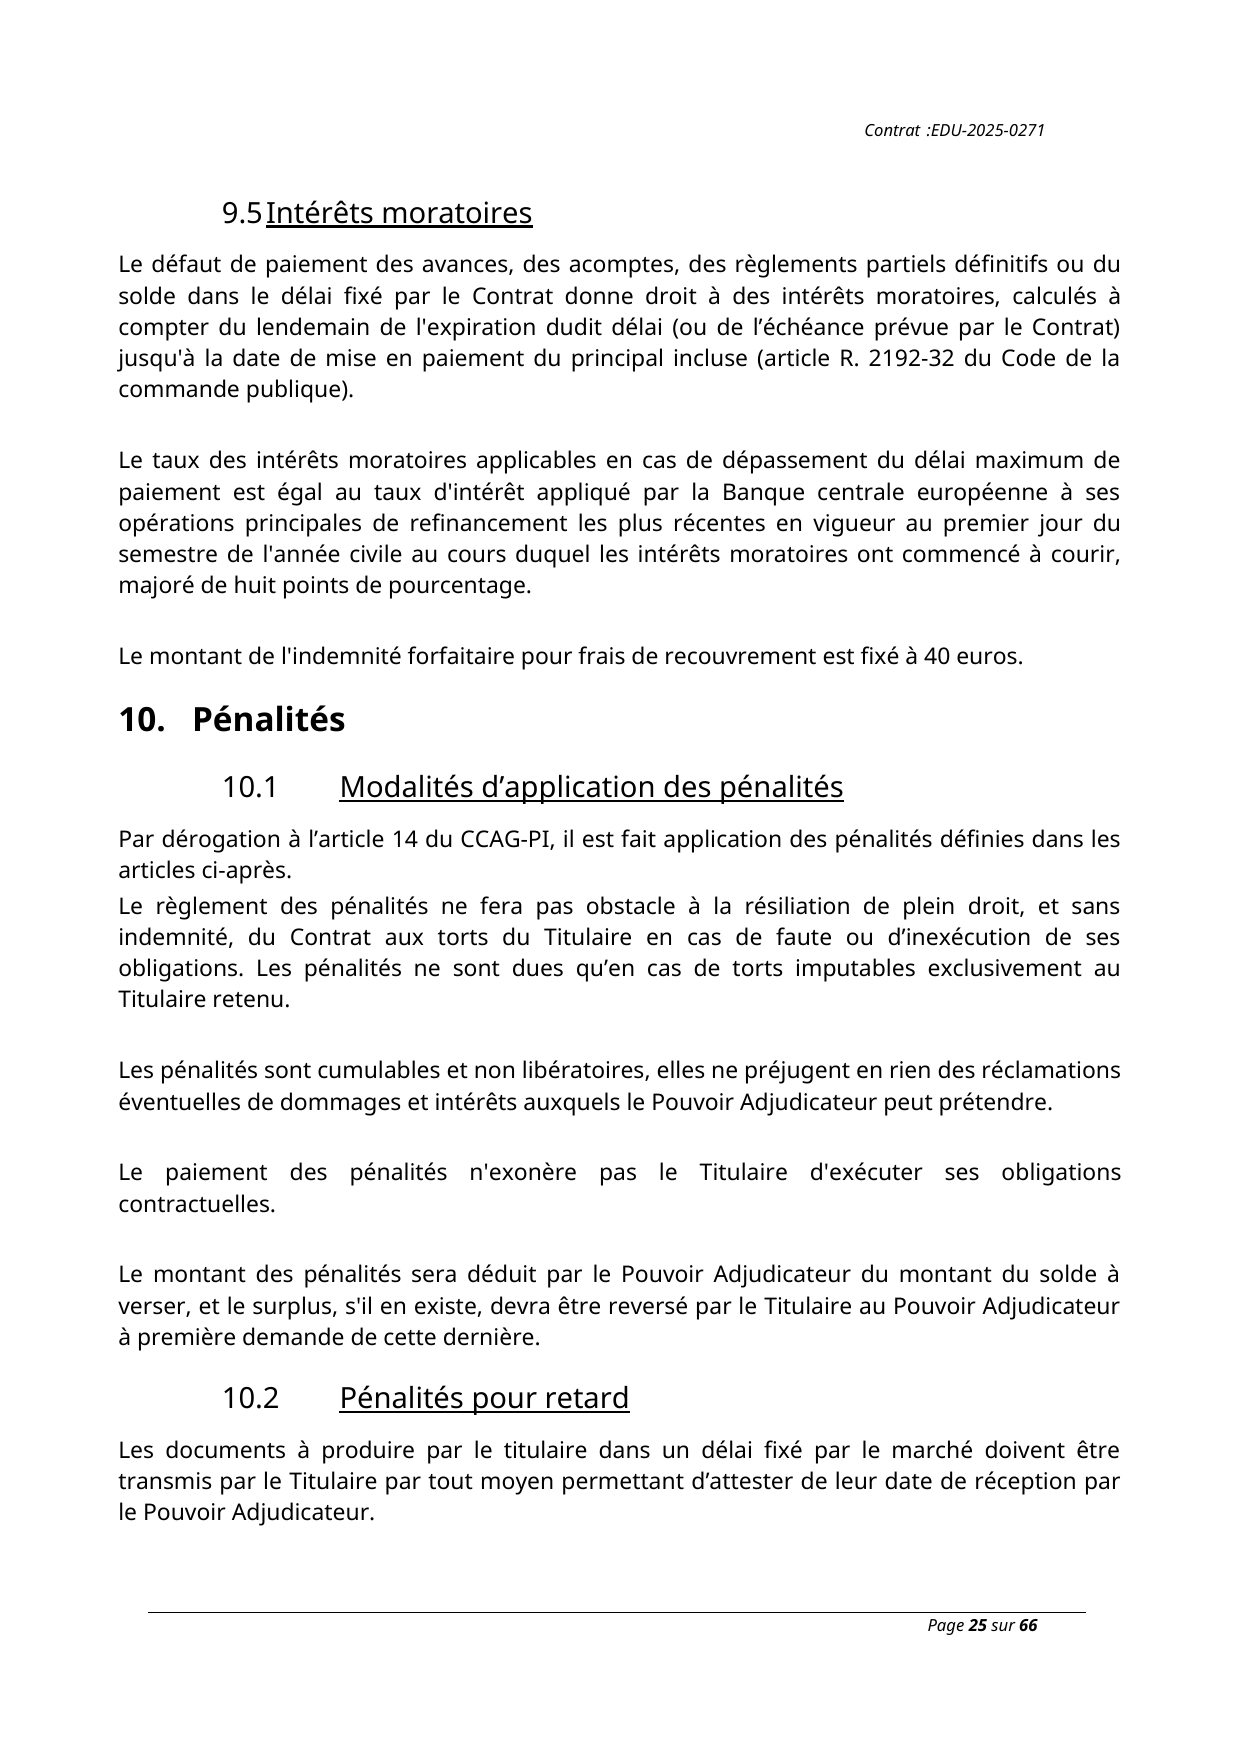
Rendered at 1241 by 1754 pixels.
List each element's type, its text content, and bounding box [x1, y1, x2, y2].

text Le défaut de paiement des avances, des acomptes, des règlements partiels définitifs ou du solde dans le délai fixé par le Contrat donne droit à des intérêts moratoires, calculés à compter du lendemain de l'expiration dudit délai (ou de l’échéance prévue par le Contrat) jusqu'à la date de mise en paiement du principal incluse (article R. 2192-32 du Code de la commande publique). [118, 248, 1122, 404]
text Les pénalités sont cumulables et non libératoires, elles ne préjugent en rien des réclamations éventuelles de dommages et intérêts auxquels le Pouvoir Adjudicateur peut prétendre. [118, 1054, 1122, 1117]
text Pénalités [118, 696, 1122, 742]
text Par dérogation à l’article 14 du CCAG-PI, il est fait application des pénalités définies dans les articles ci-après. [118, 823, 1122, 886]
text Le montant des pénalités sera déduit par le Pouvoir Adjudicateur du montant du solde à verser, et le surplus, s'il en existe, devra être reversé par le Titulaire au Pouvoir Adjudicateur à première demande de cette dernière. [118, 1258, 1122, 1352]
text Le taux des intérêts moratoires applicables en cas de dépassement du délai maximum de paiement est égal au taux d'intérêt appliqué par la Banque centrale européenne à ses opérations principales de refinancement les plus récentes en vigueur au premier jour du semestre de l'année civile au cours duquel les intérêts moratoires ont commencé à courir, majoré de huit points de pourcentage. [118, 444, 1122, 600]
text Le paiement des pénalités n'exonère pas le Titulaire d'exécuter ses obligations contractuelles. [118, 1156, 1122, 1219]
text Pénalités pour retard [222, 1377, 1122, 1417]
text Les documents à produire par le titulaire dans un délai fixé par le marché doivent être transmis par le Titulaire par tout moyen permettant d’attester de leur date de réception par le Pouvoir Adjudicateur. [118, 1433, 1122, 1527]
text Le règlement des pénalités ne fera pas obstacle à la résiliation de plein droit, et sans indemnité, du Contrat aux torts du Titulaire en cas de faute ou d’inexécution de ses obligations. Les pénalités ne sont dues qu’en cas de torts imputables exclusivement au Titulaire retenu. [118, 890, 1122, 1015]
text Modalités d’application des pénalités [222, 767, 1122, 806]
text Intérêts moratoires [222, 192, 1122, 232]
text Le montant de l'indemnité forfaitaire pour frais de recouvrement est fixé à 40 euros. [118, 640, 1122, 671]
